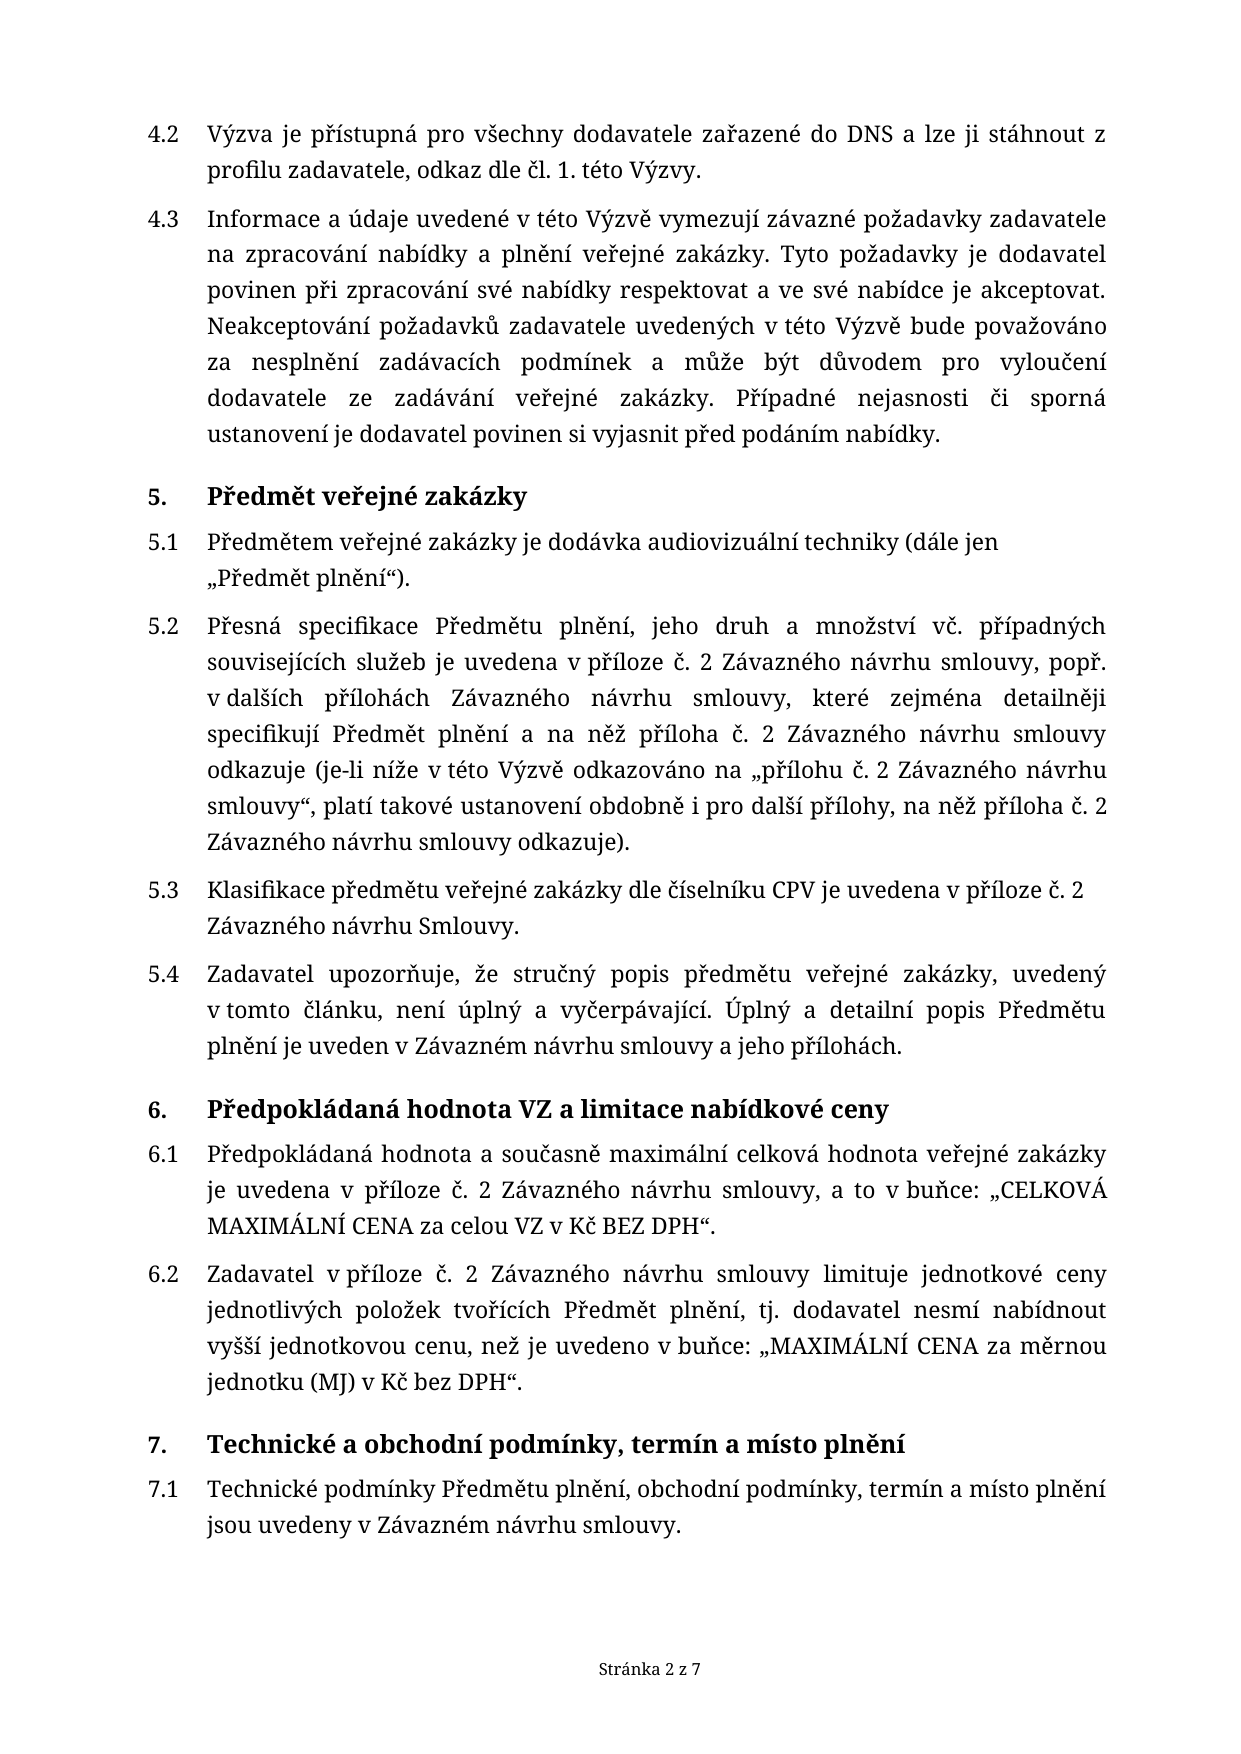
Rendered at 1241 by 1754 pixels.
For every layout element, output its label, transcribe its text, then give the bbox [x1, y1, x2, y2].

list Předpokládaná hodnota a současně maximální celková hodnota veřejné zakázky je uvedena v příloze č. 2 Závazného návrhu smlouvy, a to v buňce: „CELKOVÁ MAXIMÁLNÍ CENA za celou VZ v Kč BEZ DPH“. [148, 1138, 1107, 1241]
list Přesná specifikace Předmětu plnění, jeho druh a množství vč. případných souvisejících služeb je uvedena v příloze č. 2 Závazného návrhu smlouvy, popř. v dalších přílohách Závazného návrhu smlouvy, které zejména detailněji specifikují Předmět plnění a na něž příloha č. 2 Závazného návrhu smlouvy odkazuje (je-li níže v této Výzvě odkazováno na „přílohu č. 2 Závazného návrhu smlouvy“, platí takové ustanovení obdobně i pro další přílohy, na něž příloha č. 2 Závazného návrhu smlouvy odkazuje). [148, 610, 1107, 857]
list Informace a údaje uvedené v této Výzvě vymezují závazné požadavky zadavatele na zpracování nabídky a plnění veřejné zakázky. Tyto požadavky je dodavatel povinen při zpracování své nabídky respektovat a ve své nabídce je akceptovat. Neakceptování požadavků zadavatele uvedených v této Výzvě bude považováno za nesplnění zadávacích podmínek a může být důvodem pro vyloučení dodavatele ze zadávání veřejné zakázky. Případné nejasnosti či sporná ustanovení je dodavatel povinen si vyjasnit před podáním nabídky. [148, 202, 1107, 449]
list Zadavatel upozorňuje, že stručný popis předmětu veřejné zakázky, uvedený v tomto článku, není úplný a vyčerpávající. Úplný a detailní popis Předmětu plnění je uveden v Závazném návrhu smlouvy a jeho přílohách. [148, 958, 1107, 1062]
subtitle Technické a obchodní podmínky, termín a místo plnění [148, 1427, 1107, 1461]
subtitle Předmět veřejné zakázky [148, 479, 1107, 513]
list Technické podmínky Předmětu plnění, obchodní podmínky, termín a místo plnění jsou uvedeny v Závazném návrhu smlouvy. [148, 1473, 1107, 1541]
list Klasifikace předmětu veřejné zakázky dle číselníku CPV je uvedena v příloze č. 2 Závazného návrhu Smlouvy. [148, 874, 1107, 941]
subtitle Předpokládaná hodnota VZ a limitace nabídkové ceny [148, 1091, 1107, 1125]
list Zadavatel v příloze č. 2 Závazného návrhu smlouvy limituje jednotkové ceny jednotlivých položek tvořících Předmět plnění, tj. dodavatel nesmí nabídnout vyšší jednotkovou cenu, než je uvedeno v buňce: „MAXIMÁLNÍ CENA za měrnou jednotku (MJ) v Kč bez DPH“. [148, 1258, 1107, 1397]
list Předmětem veřejné zakázky je dodávka audiovizuální techniky (dále jen „Předmět plnění“). [148, 526, 1107, 593]
list Výzva je přístupná pro všechny dodavatele zařazené do DNS a lze ji stáhnout z profilu zadavatele, odkaz dle čl. 1. této Výzvy. [148, 118, 1107, 185]
